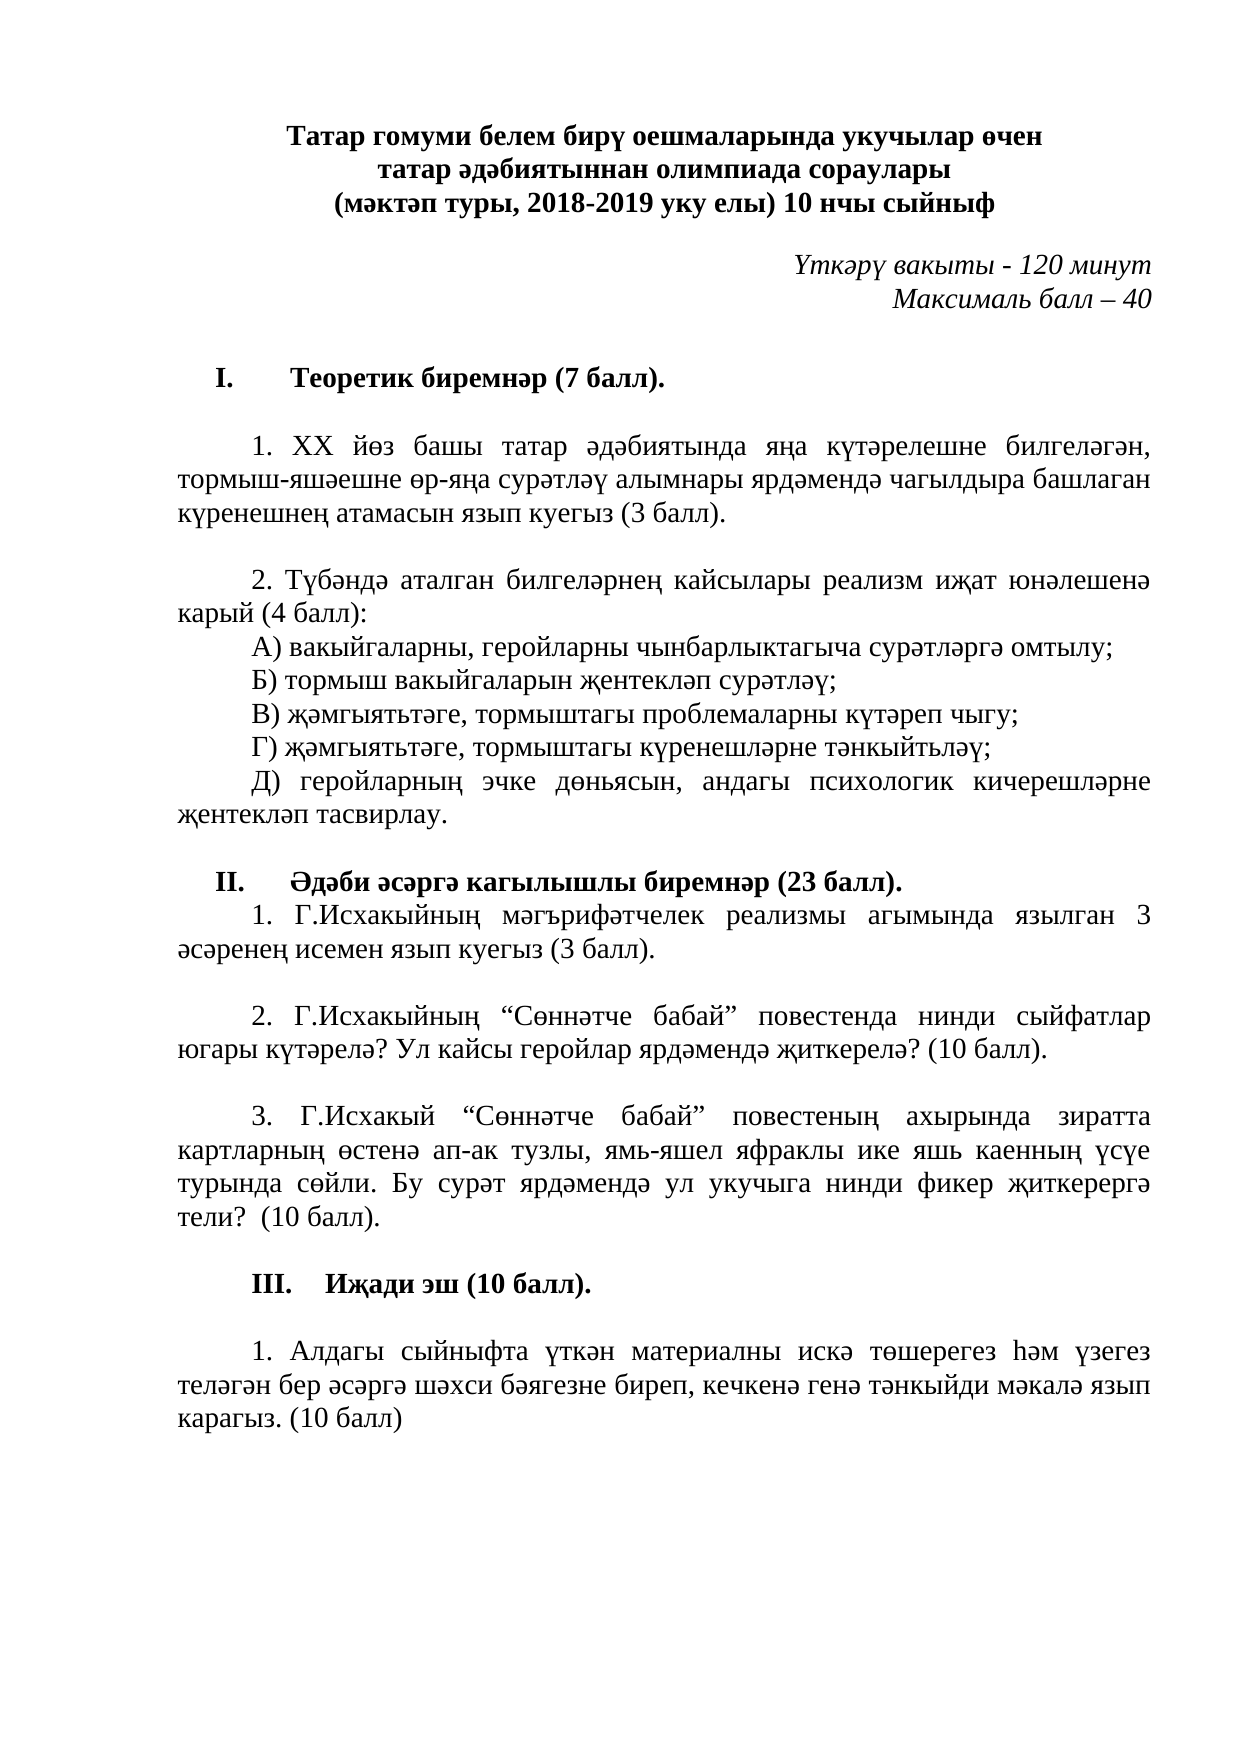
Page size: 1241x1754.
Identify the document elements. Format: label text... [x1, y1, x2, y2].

list 2. Г.Исхакыйның “Сөннәтче бабай” повестенда нинди сыйфатлар югары күтәрелә? Ул кайсы геройлар ярдәмендә җиткерелә? (10 балл). [177, 998, 1152, 1065]
list 3. Г.Исхакый “Сөннәтче бабай” повестеның ахырында зиратта картларның өстенә ап-ак тузлы, ямь-яшел яфраклы ике яшь каенның үсүе турында сөйли. Бу сурәт ярдәмендә ул укучыга нинди фикер җиткерергә тели? (10 балл). [177, 1098, 1152, 1233]
text 1. ХХ йөз башы татар әдәбиятында яңа күтәрелешне билгеләгән, тормыш-яшәешне өр-яңа сурәтләү алымнары ярдәмендә чагылдыра башлаган күренешнең атамасын язып куегыз (3 балл). [177, 428, 1152, 528]
text 2. Түбәндә аталган билгеләрнең кайсылары реализм иҗат юнәлешенә карый (4 балл): [177, 562, 1152, 629]
text Үткәрү вакыты - 120 минут [177, 247, 1152, 281]
text Б) тормыш вакыйгаларын җентекләп сурәтләү; [177, 662, 1152, 696]
list Әдәби әсәргә кагылышлы биремнәр (23 балл). [215, 864, 1152, 897]
text Максималь балл – 40 [177, 281, 1152, 314]
text татар әдәбиятыннан олимпиада сораулары [177, 152, 1152, 185]
list Иҗади эш (10 балл). [177, 1266, 1152, 1300]
text А) вакыйгаларны, геройларны чынбарлыктагыча сурәтләргә омтылу; [177, 629, 1152, 662]
list Теоретик биремнәр (7 балл). [215, 361, 1152, 394]
text Г) җәмгыятьтәге, тормыштагы күренешләрне тәнкыйтьләү; [177, 729, 1152, 763]
text 1. Алдагы сыйныфта үткән материалны искә төшерегез һәм үзегез теләгән бер әсәргә шәхси бәягезне биреп, кечкенә генә тәнкыйди мәкалә язып карагыз. (10 балл) [177, 1333, 1152, 1434]
text (мәктәп туры, 2018-2019 уку елы) 10 нчы сыйныф [177, 185, 1152, 219]
text 1. Г.Исхакыйның мәгърифәтчелек реализмы агымында язылган 3 әсәренең исемен язып куегыз (3 балл). [177, 897, 1152, 964]
text Татар гомуми белем бирү оешмаларында укучылар өчен [177, 118, 1152, 152]
text В) җәмгыятьтәге, тормыштагы проблемаларны күтәреп чыгу; [177, 696, 1152, 729]
text Д) геройларның эчке дөньясын, андагы психологик кичерешләрне җентекләп тасвирлау. [177, 763, 1152, 830]
